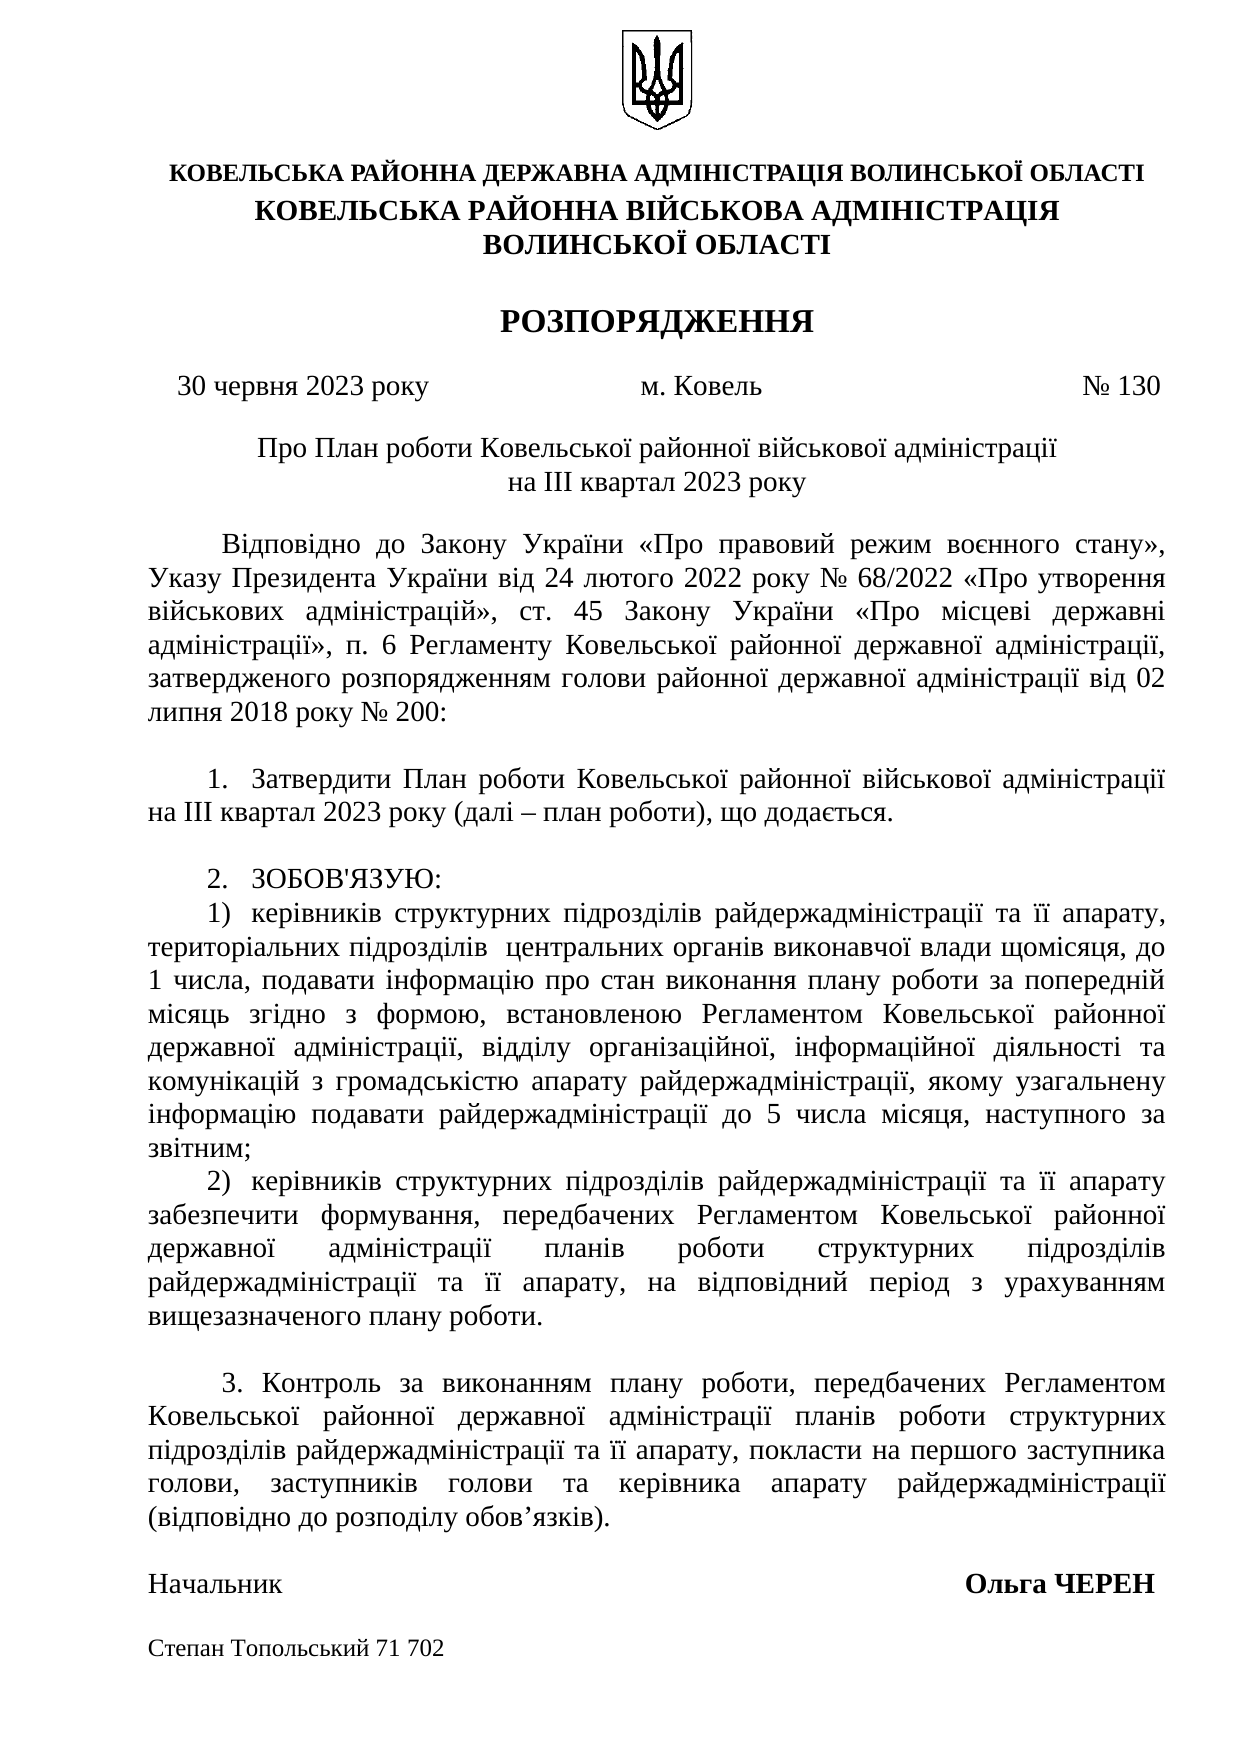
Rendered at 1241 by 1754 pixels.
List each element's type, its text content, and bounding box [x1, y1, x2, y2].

text Начальник Ольга ЧЕРЕН [148, 1566, 1167, 1599]
text 30 червня 2023 року м. Ковель № 130 [148, 368, 1167, 402]
text на ІІІ квартал 2023 року [148, 464, 1167, 497]
text Степан Топольський 71 702 [148, 1633, 1167, 1662]
subtitle РОЗПОРЯДЖЕННЯ [148, 294, 1167, 339]
list керівників структурних підрозділів райдержадміністрації та її апарату, територіальних підрозділів центральних органів виконавчої влади щомісяця, до 1 числа, подавати інформацію про стан виконання плану роботи за попередній місяць згідно з формою, встановленою Регламентом Ковельської районної державної адміністрації, відділу організаційної, інформаційної діяльності та комунікацій з громадськістю апарату райдержадміністрації, якому узагальнену інформацію подавати райдержадміністрації до 5 числа місяця, наступного за звітним; [148, 895, 1167, 1163]
text КОВЕЛЬСЬКА РАЙОННА ВІЙСЬКОВА АДМІНІСТРАЦІЯ [148, 193, 1167, 227]
text Про План роботи Ковельської районної військової адміністрації [148, 430, 1167, 464]
subtitle КОВЕЛЬСЬКА РАЙОННА ДЕРЖАВНА АДМІНІСТРАЦІЯ ВОЛИНСЬКОЇ ОБЛАСТІ [148, 158, 1167, 187]
picture [622, 29, 693, 130]
list ЗОБОВ'ЯЗУЮ: [148, 862, 1167, 895]
list керівників структурних підрозділів райдержадміністрації та її апарату забезпечити формування, передбачених Регламентом Ковельської районної державної адміністрації планів роботи структурних підрозділів райдержадміністрації та її апарату, на відповідний період з урахуванням вищезазначеного плану роботи. [148, 1163, 1167, 1331]
text ВОЛИНСЬКОЇ ОБЛАСТІ [148, 227, 1167, 260]
text Відповідно до Закону України «Про правовий режим воєнного стану», Указу Президента України від 24 лютого 2022 року № 68/2022 «Про утворення військових адміністрацій», ст. 45 Закону України «Про місцеві державні адміністрації», п. 6 Регламенту Ковельської районної державної адміністрації, затвердженого розпорядженням голови районної державної адміністрації від 02 липня 2018 року № 200: [148, 526, 1167, 727]
list Затвердити План роботи Ковельської районної військової адміністрації на ІІІ квартал 2023 року (далі – план роботи), що додається. [148, 761, 1167, 828]
text 3. Контроль за виконанням плану роботи, передбачених Регламентом Ковельської районної державної адміністрації планів роботи структурних підрозділів райдержадміністрації та її апарату, покласти на першого заступника голови, заступників голови та керівника апарату райдержадміністрації (відповідно до розподілу обов’язків). [148, 1365, 1167, 1532]
